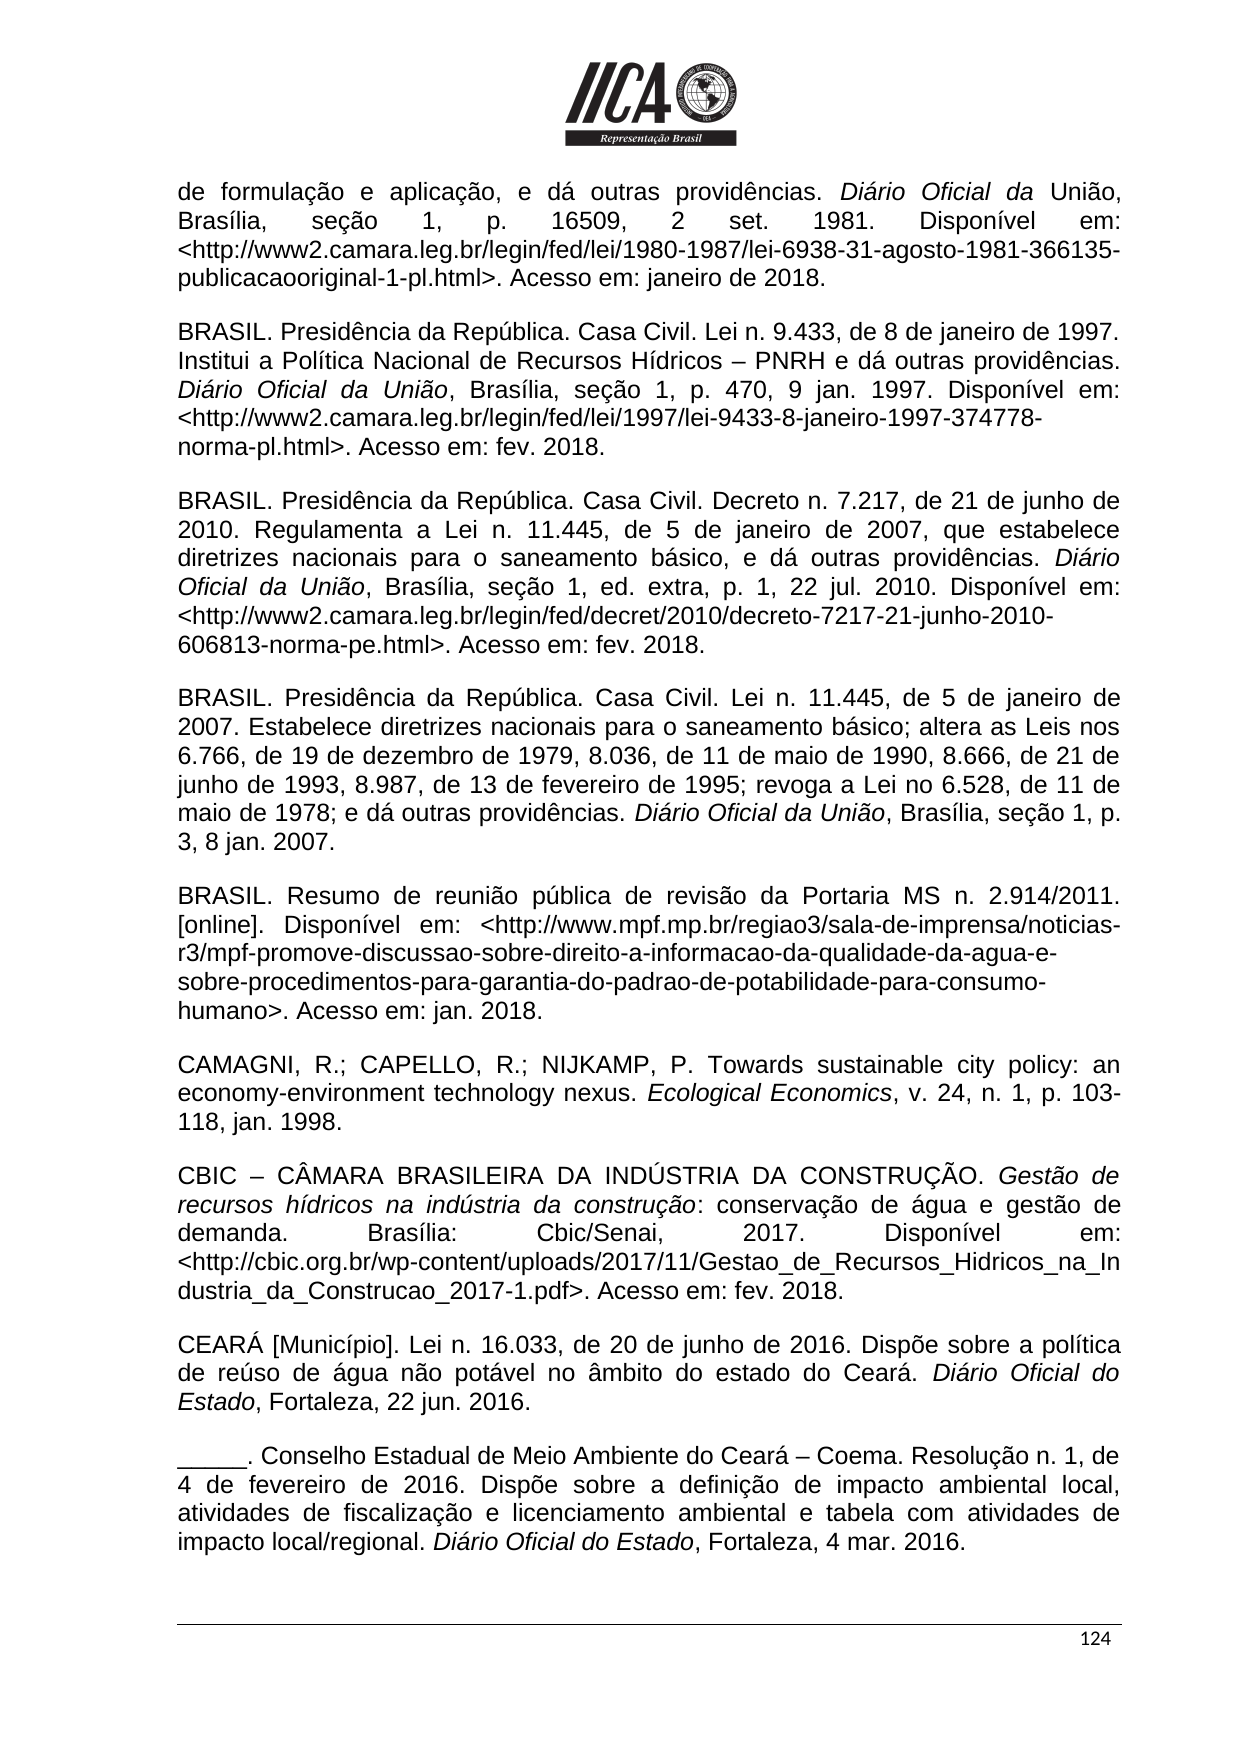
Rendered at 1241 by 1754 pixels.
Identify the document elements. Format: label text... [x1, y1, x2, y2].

text BRASIL. Presidência da República. Casa Civil. Decreto n. 7.217, de 21 de junho de 2010. Regulamenta a Lei n. 11.445, de 5 de janeiro de 2007, que estabelece diretrizes nacionais para o saneamento básico, e dá outras providências. Diário Oficial da União, Brasília, seção 1, ed. extra, p. 1, 22 jul. 2010. Disponível em: <http://www2.camara.leg.br/legin/fed/decret/2010/decreto-7217-21-junho-2010-606813-norma-pe.html>. Acesso em: fev. 2018. [177, 486, 1122, 658]
text CBIC – CÂMARA BRASILEIRA DA INDÚSTRIA DA CONSTRUÇÃO. Gestão de recursos hídricos na indústria da construção: conservação de água e gestão de demanda. Brasília: Cbic/Senai, 2017. Disponível em: <http://cbic.org.br/wp-content/uploads/2017/11/Gestao_de_Recursos_Hidricos_na_Industria_da_Construcao_2017-1.pdf>. Acesso em: fev. 2018. [177, 1161, 1122, 1305]
text CAMAGNI, R.; CAPELLO, R.; NIJKAMP, P. Towards sustainable city policy: an economy-environment technology nexus. Ecological Economics, v. 24, n. 1, p. 103-118, jan. 1998. [177, 1050, 1122, 1136]
text BRASIL. Presidência da República. Casa Civil. Lei n. 9.433, de 8 de janeiro de 1997. Institui a Política Nacional de Recursos Hídricos – PNRH e dá outras providências. Diário Oficial da União, Brasília, seção 1, p. 470, 9 jan. 1997. Disponível em: <http://www2.camara.leg.br/legin/fed/lei/1997/lei-9433-8-janeiro-1997-374778-norma-pl.html>. Acesso em: fev. 2018. [177, 317, 1122, 461]
text BRASIL. Resumo de reunião pública de revisão da Portaria MS n. 2.914/2011. [online]. Disponível em: <http://www.mpf.mp.br/regiao3/sala-de-imprensa/noticias-r3/mpf-promove-discussao-sobre-direito-a-informacao-da-qualidade-da-agua-e-sobre-procedimentos-para-garantia-do-padrao-de-potabilidade-para-consumo-humano>. Acesso em: jan. 2018. [177, 881, 1122, 1025]
text CEARÁ [Município]. Lei n. 16.033, de 20 de junho de 2016. Dispõe sobre a política de reúso de água não potável no âmbito do estado do Ceará. Diário Oficial do Estado, Fortaleza, 22 jun. 2016. [177, 1330, 1122, 1416]
picture [560, 58, 740, 148]
text _____. Conselho Estadual de Meio Ambiente do Ceará – Coema. Resolução n. 1, de 4 de fevereiro de 2016. Dispõe sobre a definição de impacto ambiental local, atividades de fiscalização e licenciamento ambiental e tabela com atividades de impacto local/regional. Diário Oficial do Estado, Fortaleza, 4 mar. 2016. [177, 1441, 1122, 1556]
text BRASIL. Presidência da República. Casa Civil. Lei n. 11.445, de 5 de janeiro de 2007. Estabelece diretrizes nacionais para o saneamento básico; altera as Leis nos 6.766, de 19 de dezembro de 1979, 8.036, de 11 de maio de 1990, 8.666, de 21 de junho de 1993, 8.987, de 13 de fevereiro de 1995; revoga a Lei no 6.528, de 11 de maio de 1978; e dá outras providências. Diário Oficial da União, Brasília, seção 1, p. 3, 8 jan. 2007. [177, 683, 1122, 856]
